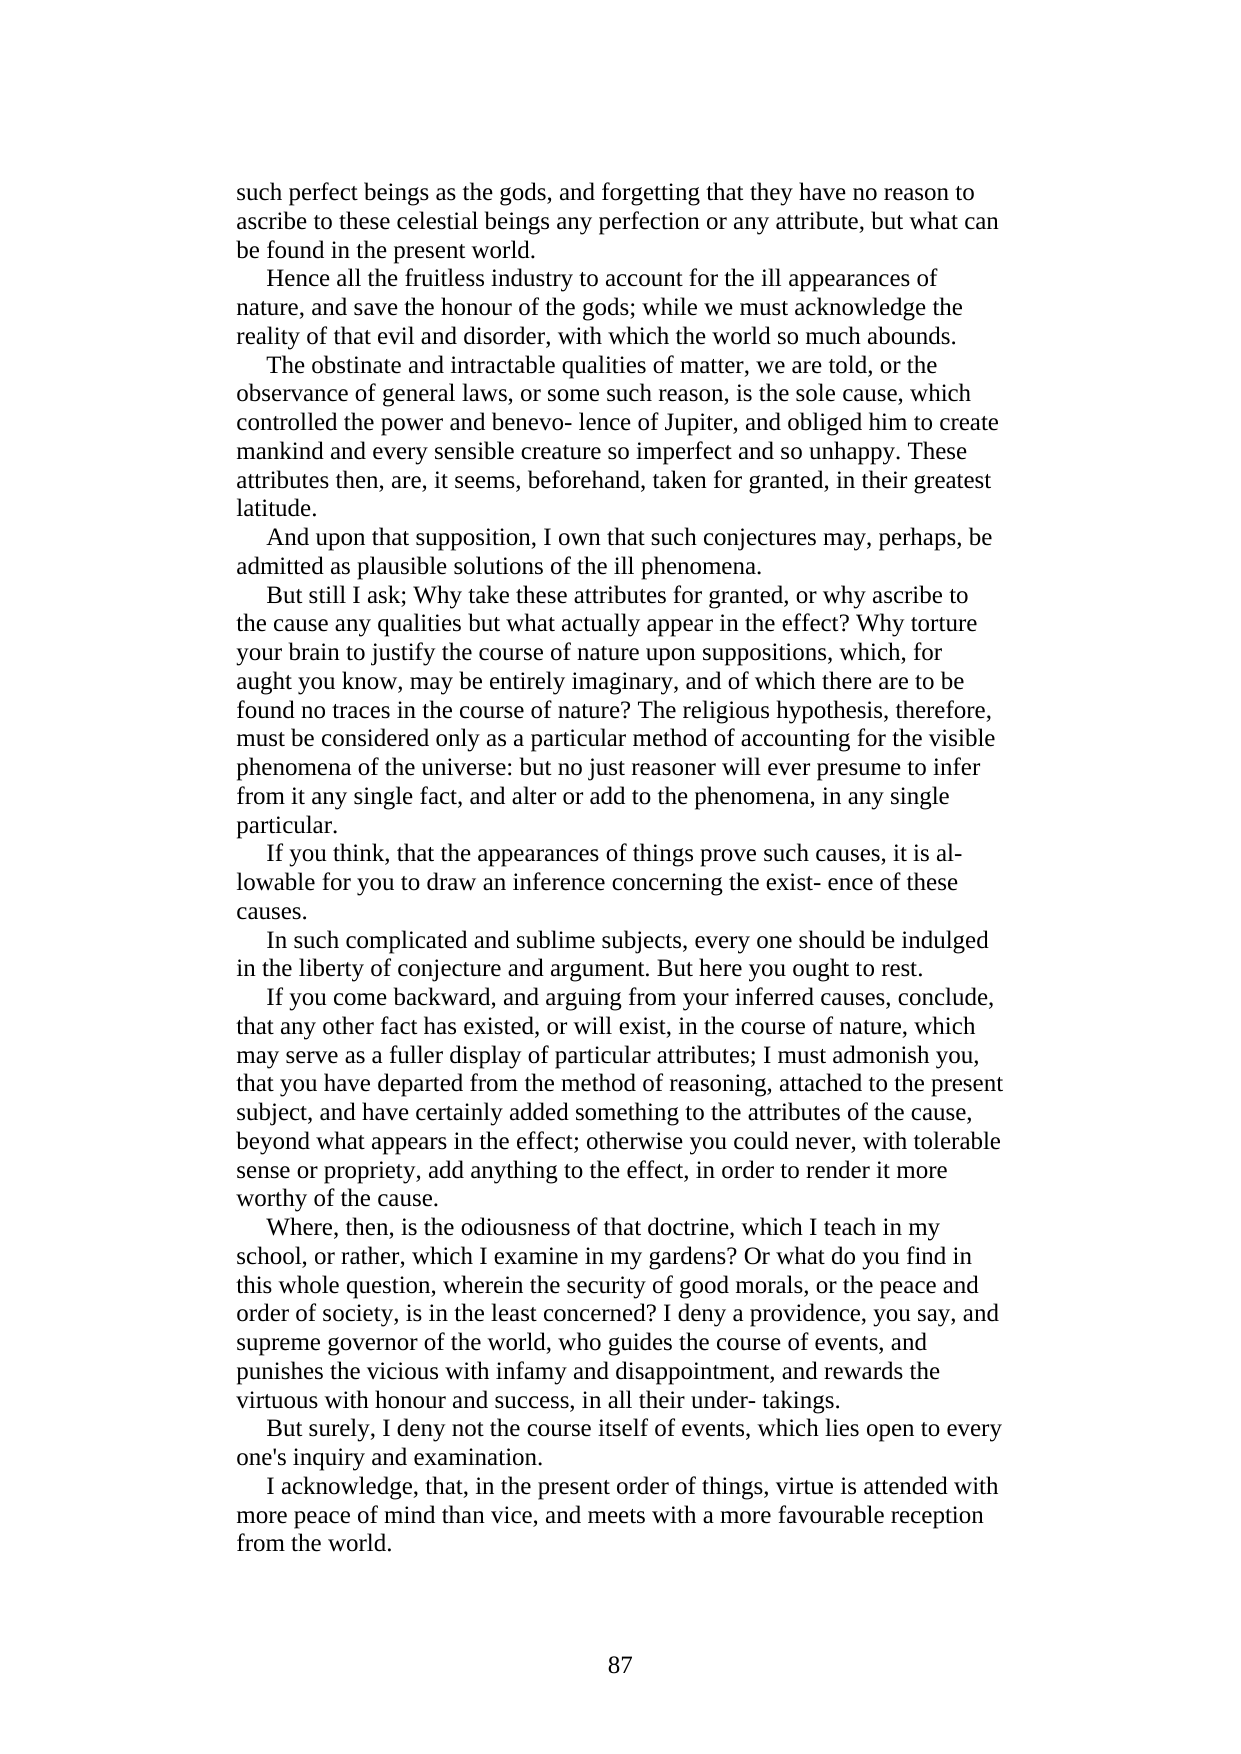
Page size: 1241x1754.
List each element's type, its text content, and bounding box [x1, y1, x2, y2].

text But surely, I deny not the course itself of events, which lies open to every one's inquiry and examination. [236, 1413, 1004, 1471]
text In such complicated and sublime subjects, every one should be indulged in the liberty of conjecture and argument. But here you ought to rest. [236, 925, 1004, 982]
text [236, 177, 1004, 263]
text But still I ask; Why take these attributes for granted, or why ascribe to the cause any qualities but what actually appear in the effect? Why torture your brain to justify the course of nature upon suppositions, which, for aught you know, may be entirely imaginary, and of which there are to be found no traces in the course of nature? The religious hypothesis, therefore, must be considered only as a particular method of accounting for the visible phenomena of the universe: but no just reasoner will ever presume to infer from it any single fact, and alter or add to the phenomena, in any single particular. [236, 580, 1004, 838]
text If you think, that the appearances of things prove such causes, it is al- lowable for you to draw an inference concerning the exist- ence of these causes. [236, 838, 1004, 925]
text Where, then, is the odiousness of that doctrine, which I teach in my school, or rather, which I examine in my gardens? Or what do you find in this whole question, wherein the security of good morals, or the peace and order of society, is in the least concerned? I deny a providence, you say, and supreme governor of the world, who guides the course of events, and punishes the vicious with infamy and disappointment, and rewards the virtuous with honour and success, in all their under- takings. [236, 1212, 1004, 1413]
text If you come backward, and arguing from your inferred causes, conclude, that any other fact has existed, or will exist, in the course of nature, which may serve as a fuller display of particular attributes; I must admonish you, that you have departed from the method of reasoning, attached to the present subject, and have certainly added something to the attributes of the cause, beyond what appears in the effect; otherwise you could never, with tolerable sense or propriety, add anything to the effect, in order to render it more worthy of the cause. [236, 982, 1004, 1212]
text The obstinate and intractable qualities of matter, we are told, or the observance of general laws, or some such reason, is the sole cause, which controlled the power and benevo- lence of Jupiter, and obliged him to create mankind and every sensible creature so imperfect and so unhappy. These attributes then, are, it seems, beforehand, taken for granted, in their greatest latitude. [236, 350, 1004, 522]
text Hence all the fruitless industry to account for the ill appearances of nature, and save the honour of the gods; while we must acknowledge the reality of that evil and disorder, with which the world so much abounds. [236, 263, 1004, 350]
text I acknowledge, that, in the present order of things, virtue is attended with more peace of mind than vice, and meets with a more favourable reception from the world. [236, 1471, 1004, 1557]
text And upon that supposition, I own that such conjectures may, perhaps, be admitted as plausible solutions of the ill phenomena. [236, 522, 1004, 580]
